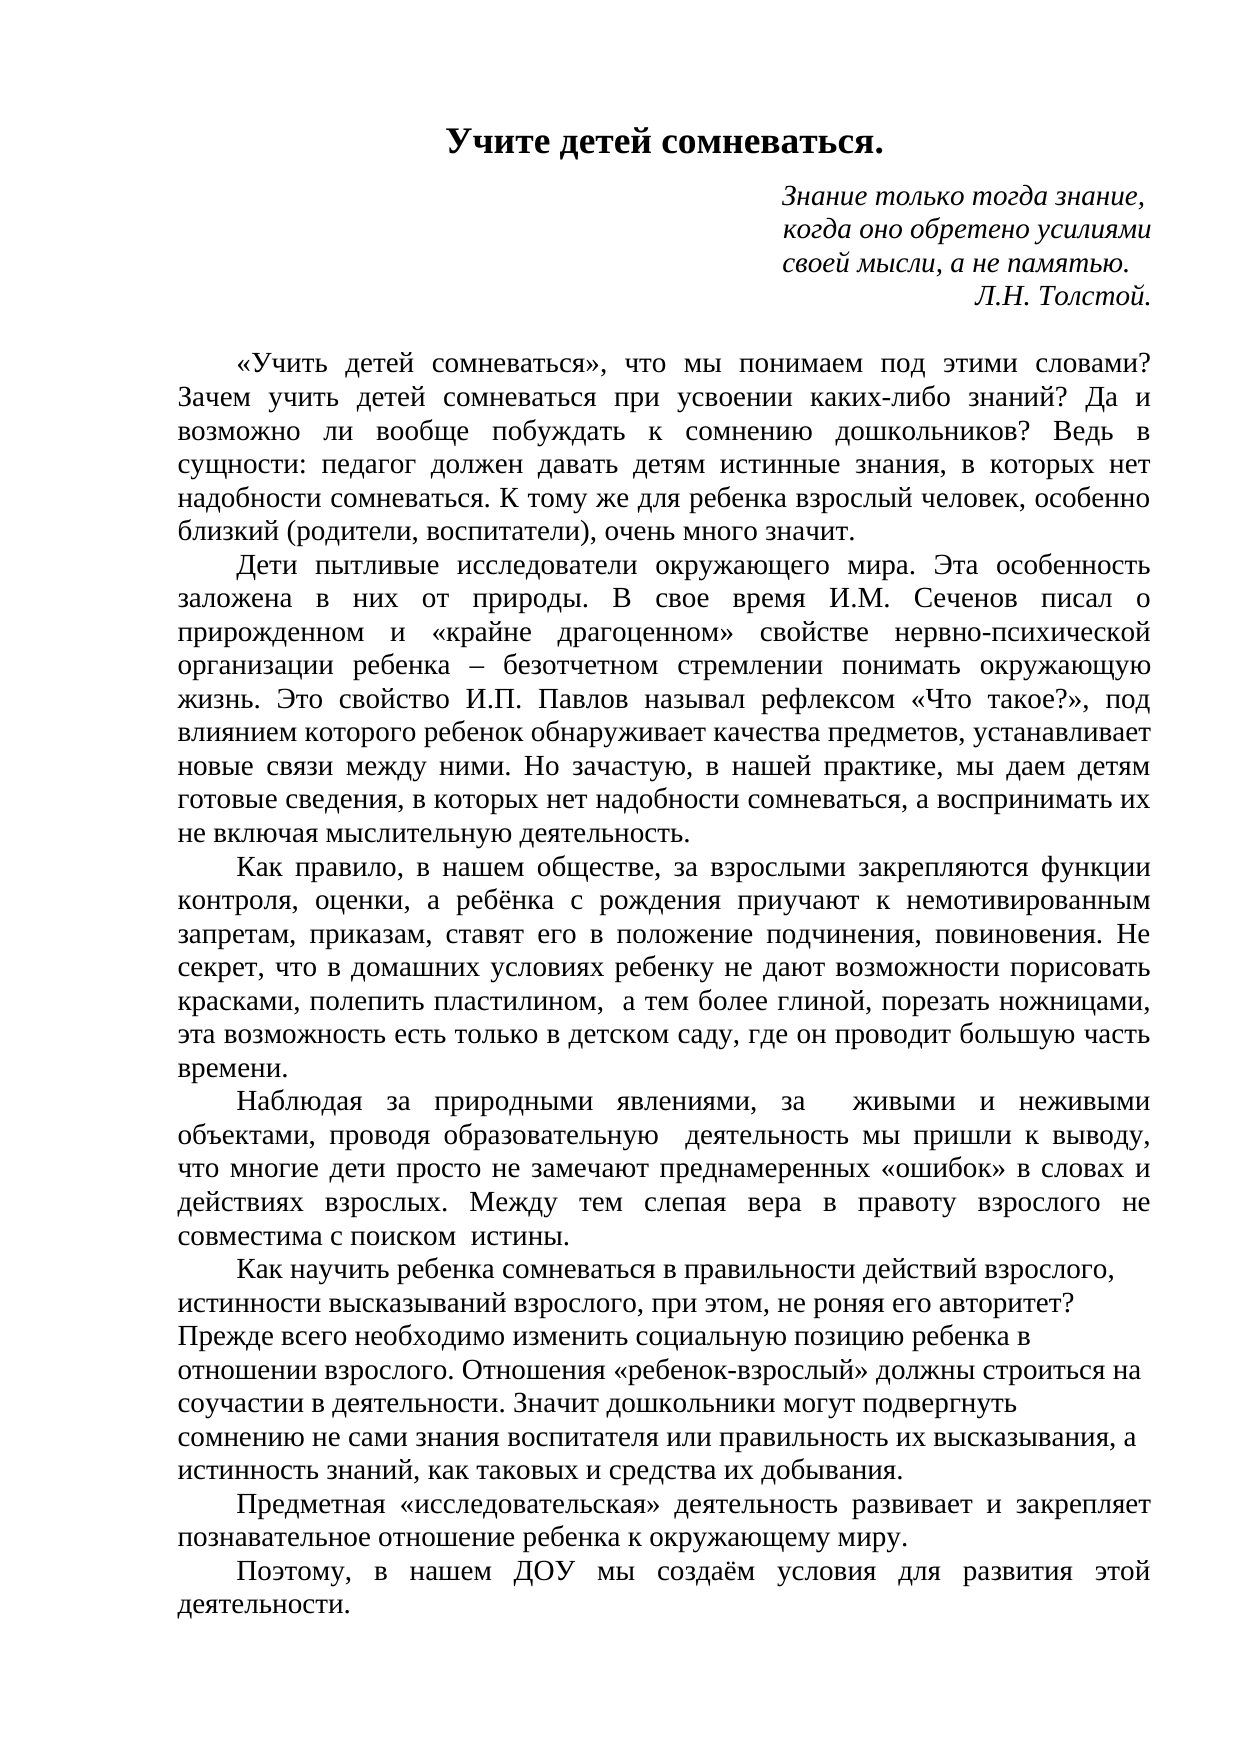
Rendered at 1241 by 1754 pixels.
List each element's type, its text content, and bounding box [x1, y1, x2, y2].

text Знание только тогда знание, [177, 178, 1152, 211]
text «Учить детей сомневаться», что мы понимаем под этими словами? Зачем учить детей сомневаться при усвоении каких-либо знаний? Да и возможно ли вообще побуждать к сомнению дошкольников? Ведь в сущности: педагог должен давать детям истинные знания, в которых нет надобности сомневаться. К тому же для ребенка взрослый человек, особенно близкий (родители, воспитатели), очень много значит. [177, 346, 1152, 547]
text Предметная «исследовательская» деятельность развивает и закрепляет познавательное отношение ребенка к окружающему миру. [177, 1486, 1152, 1553]
text Дети пытливые исследователи окружающего мира. Эта особенность заложена в них от природы. В свое время И.М. Сеченов писал о прирожденном и «крайне драгоценном» свойстве нервно-психической организации ребенка – безотчетном стремлении понимать окружающую жизнь. Это свойство И.П. Павлов называл рефлексом «Что такое?», под влиянием которого ребенок обнаруживает качества предметов, устанавливает новые связи между ними. Но зачастую, в нашей практике, мы даем детям готовые сведения, в которых нет надобности сомневаться, а воспринимать их не включая мыслительную деятельность. [177, 547, 1152, 849]
text Наблюдая за природными явлениями, за живыми и неживыми объектами, проводя образовательную деятельность мы пришли к выводу, что многие дети просто не замечают преднамеренных «ошибок» в словах и действиях взрослых. Между тем слепая вера в правоту взрослого не совместима с поиском истины. [177, 1083, 1152, 1251]
text Как правило, в нашем обществе, за взрослыми закрепляются функции контроля, оценки, а ребёнка с рождения приучают к немотивированным запретам, приказам, ставят его в положение подчинения, повиновения. Не секрет, что в домашних условиях ребенку не дают возможности порисовать красками, полепить пластилином, а тем более глиной, порезать ножницами, эта возможность есть только в детском саду, где он проводит большую часть времени. [177, 849, 1152, 1083]
text Как научить ребенка сомневаться в правильности действий взрослого, истинности высказываний взрослого, при этом, не роняя его авторитет? Прежде всего необходимо изменить социальную позицию ребенка в отношении взрослого. Отношения «ребенок-взрослый» должны строиться на соучастии в деятельности. Значит дошкольники могут подвергнуть сомнению не сами знания воспитателя или правильность их высказывания, а истинность знаний, как таковых и средства их добывания. [177, 1251, 1152, 1486]
text когда оно обретено усилиями [177, 211, 1152, 245]
text своей мысли, а не памятью. [177, 245, 1152, 278]
text Учите детей сомневаться. [177, 118, 1152, 161]
text Л.Н. Толстой. [177, 278, 1152, 312]
text Поэтому, в нашем ДОУ мы создаём условия для развития этой деятельности. [177, 1553, 1152, 1620]
